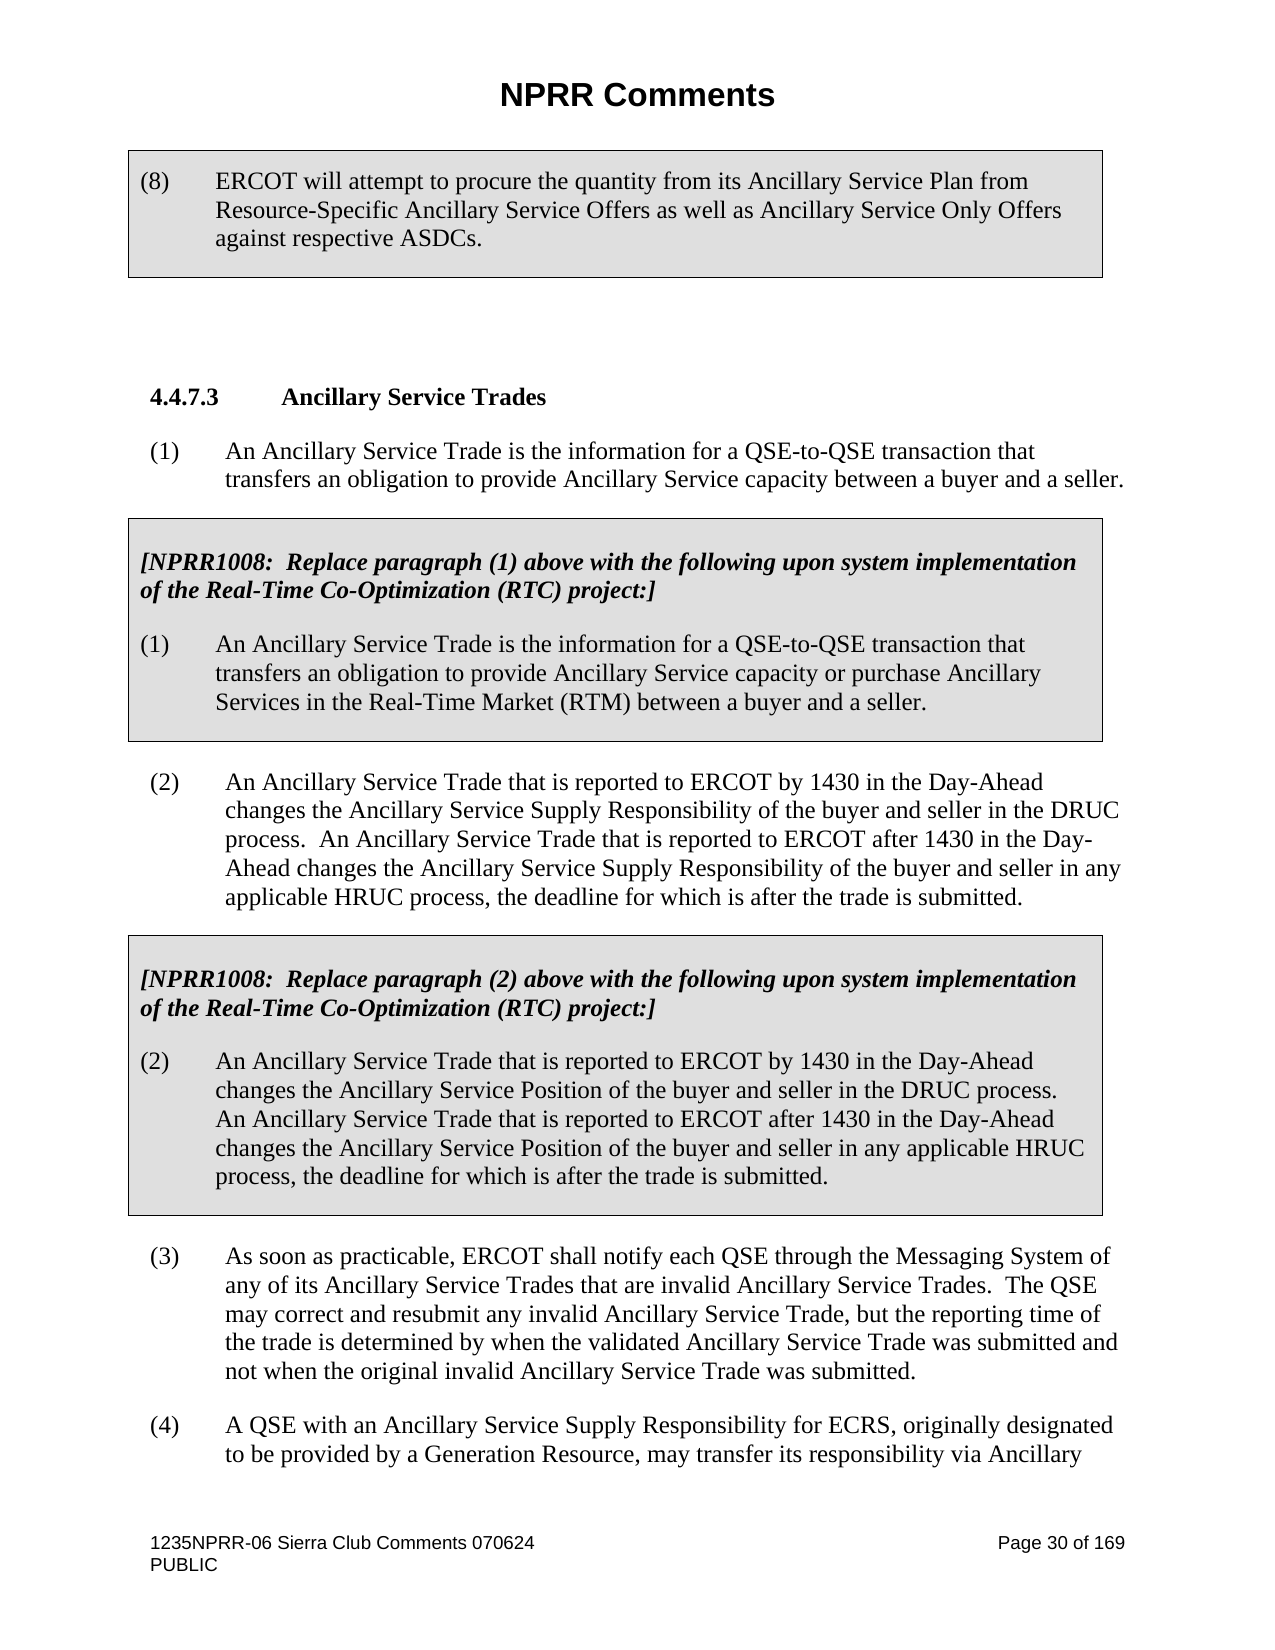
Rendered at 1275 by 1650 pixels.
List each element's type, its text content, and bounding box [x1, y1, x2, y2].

text (1) An Ancillary Service Trade is the information for a QSE-to-QSE transaction that transfers an obligation to provide Ancillary Service capacity between a buyer and a seller. [150, 436, 1125, 493]
text (3) As soon as practicable, ERCOT shall notify each QSE through the Messaging System of any of its Ancillary Service Trades that are invalid Ancillary Service Trades. The QSE may correct and resubmit any invalid Ancillary Service Trade, but the reporting time of the trade is determined by when the validated Ancillary Service Trade was submitted and not when the original invalid Ancillary Service Trade was submitted. [150, 1241, 1125, 1385]
table_header [NPRR1008: Replace paragraph (2) above with the following upon system implementation of the Real-Time Co-Optimization (RTC) project:] (2) An Ancillary Service Trade that is reported to ERCOT by 1430 in the Day-Ahead changes the Ancillary Service Position of the buyer and seller in the DRUC process. An Ancillary Service Trade that is reported to ERCOT after 1430 in the Day-Ahead changes the Ancillary Service Position of the buyer and seller in any applicable HRUC process, the deadline for which is after the trade is submitted. [129, 936, 1102, 1215]
table_header [NPRR1008: Replace paragraph (1) above with the following upon system implementation of the Real-Time Co-Optimization (RTC) project:] (1) An Ancillary Service Trade is the information for a QSE-to-QSE transaction that transfers an obligation to provide Ancillary Service capacity or purchase Ancillary Services in the Real-Time Market (RTM) between a buyer and a seller. [129, 519, 1102, 741]
text (2) An Ancillary Service Trade that is reported to ERCOT by 1430 in the Day-Ahead changes the Ancillary Service Supply Responsibility of the buyer and seller in the DRUC process. An Ancillary Service Trade that is reported to ERCOT after 1430 in the Day-Ahead changes the Ancillary Service Supply Responsibility of the buyer and seller in any applicable HRUC process, the deadline for which is after the trade is submitted. [150, 767, 1125, 910]
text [150, 1410, 1125, 1467]
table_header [129, 151, 1102, 277]
text 4.4.7.3 Ancillary Service Trades [150, 382, 1125, 411]
